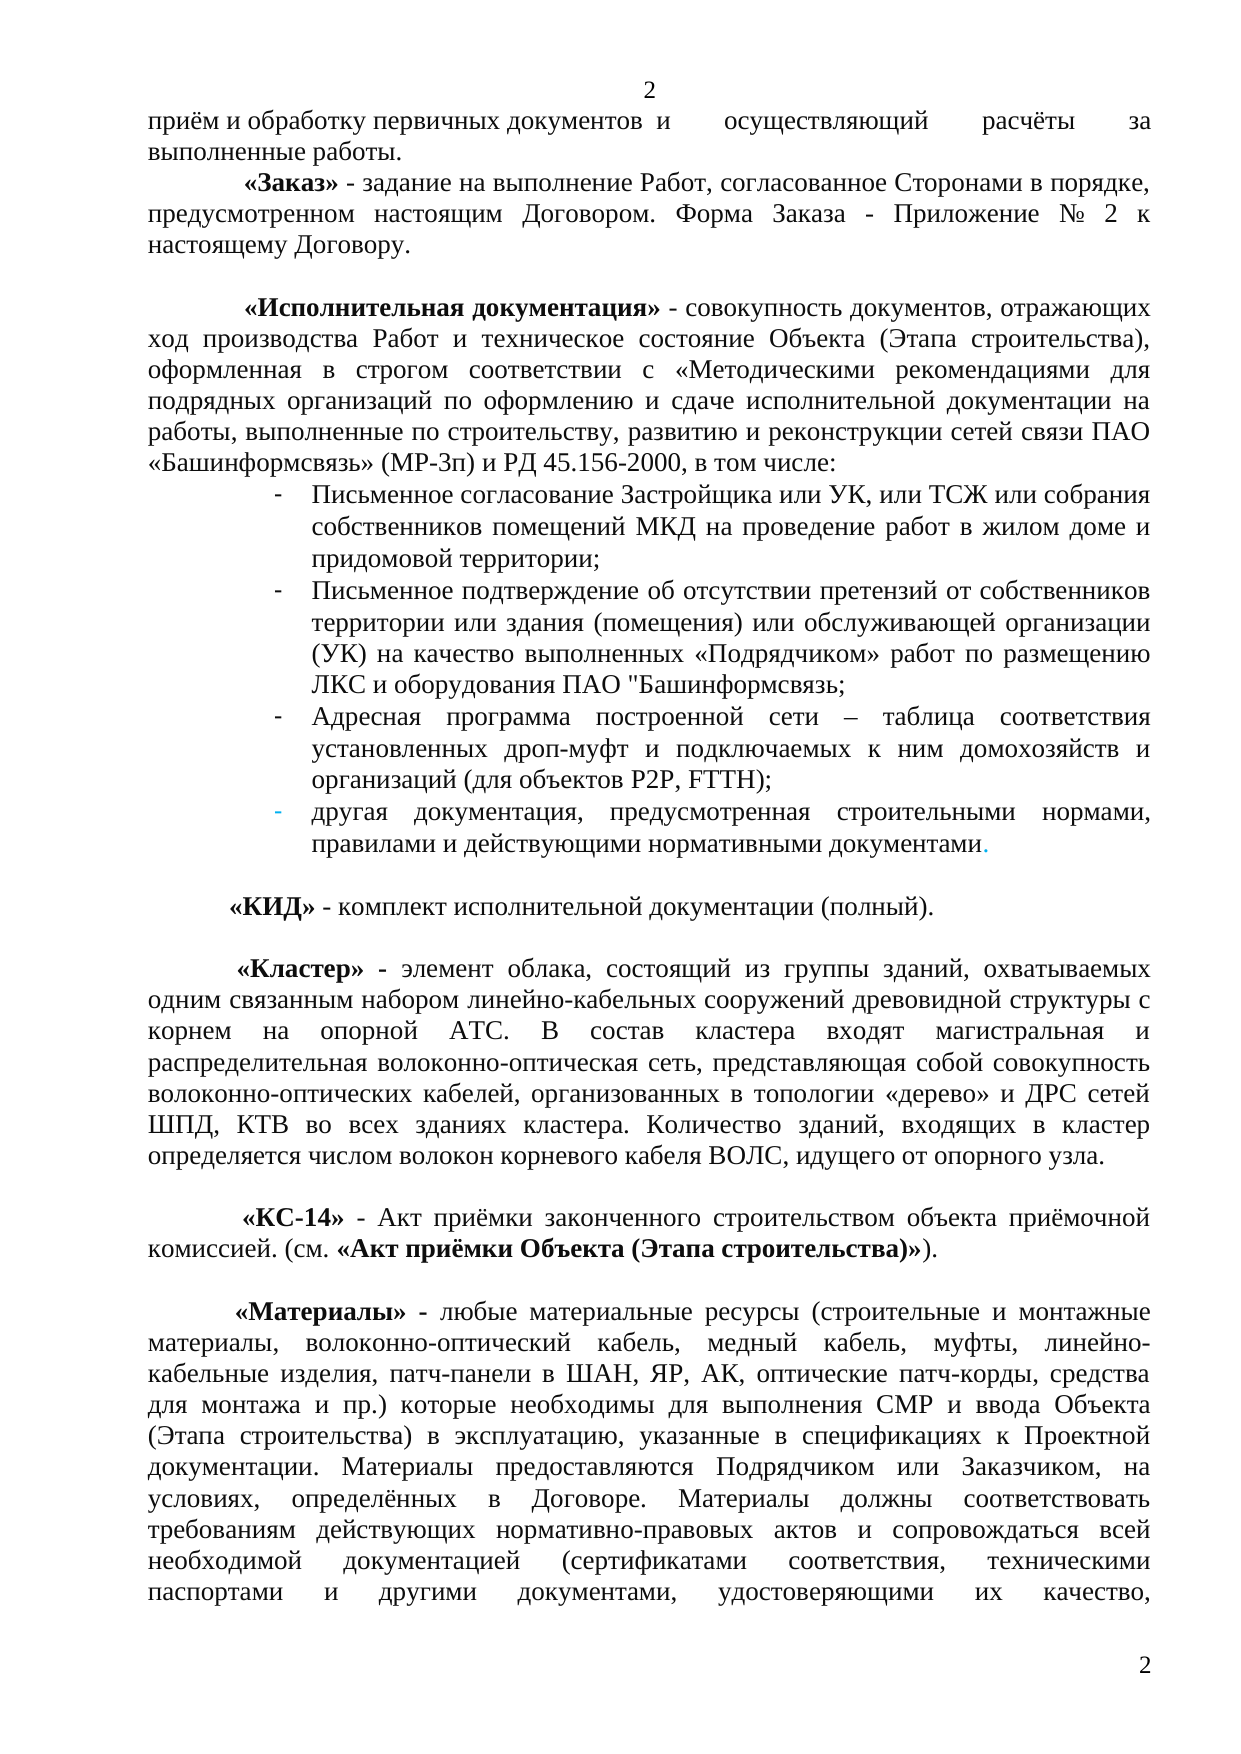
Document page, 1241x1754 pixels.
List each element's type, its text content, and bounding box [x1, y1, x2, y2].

text «Заказ» - задание на выполнение Работ, согласованное Сторонами в порядке, предусмотренном настоящим Договором. Форма Заказа - Приложение № 2 к настоящему Договору. [148, 166, 1152, 259]
text «КИД» - комплект исполнительной документации (полный). [148, 890, 1152, 921]
list другая документация, предусмотренная строительными нормами, правилами и действующими нормативными документами. [274, 794, 1152, 859]
list Адресная программа построенной сети – таблица соответствия установленных дроп-муфт и подключаемых к ним домохозяйств и организаций (для объектов P2P, FTTH); [274, 699, 1152, 794]
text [148, 1295, 1152, 1606]
text «Исполнительная документация» - совокупность документов, отражающих ход производства Работ и техническое состояние Объекта (Этапа строительства), оформленная в строгом соответствии с «Методическими рекомендациями для подрядных организаций по оформлению и сдаче исполнительной документации на работы, выполненные по строительству, развитию и реконструкции сетей связи ПАО «Башинформсвязь» (МР-3п) и РД 45.156-2000, в том числе: [148, 291, 1152, 477]
list Письменное согласование Застройщика или УК, или ТСЖ или собрания собственников помещений МКД на проведение работ в жилом доме и придомовой территории; [274, 477, 1152, 573]
text «КС-14» - Акт приёмки законченного строительством объекта приёмочной комиссией. (см. «Акт приёмки Объекта (Этапа строительства)»). [148, 1201, 1152, 1264]
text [148, 104, 1152, 166]
text «Кластер» - элемент облака, состоящий из группы зданий, охватываемых одним связанным набором линейно-кабельных сооружений древовидной структуры с корнем на опорной АТС. В состав кластера входят магистральная и распределительная волоконно-оптическая сеть, представляющая собой совокупность волоконно-оптических кабелей, организованных в топологии «дерево» и ДРС сетей ШПД, КТВ во всех зданиях кластера. Количество зданий, входящих в кластер определяется числом волокон корневого кабеля ВОЛС, идущего от опорного узла. [148, 952, 1152, 1170]
list Письменное подтверждение об отсутствии претензий от собственников территории или здания (помещения) или обслуживающей организации (УК) на качество выполненных «Подрядчиком» работ по размещению ЛКС и оборудования ПАО "Башинформсвязь; [274, 573, 1152, 699]
